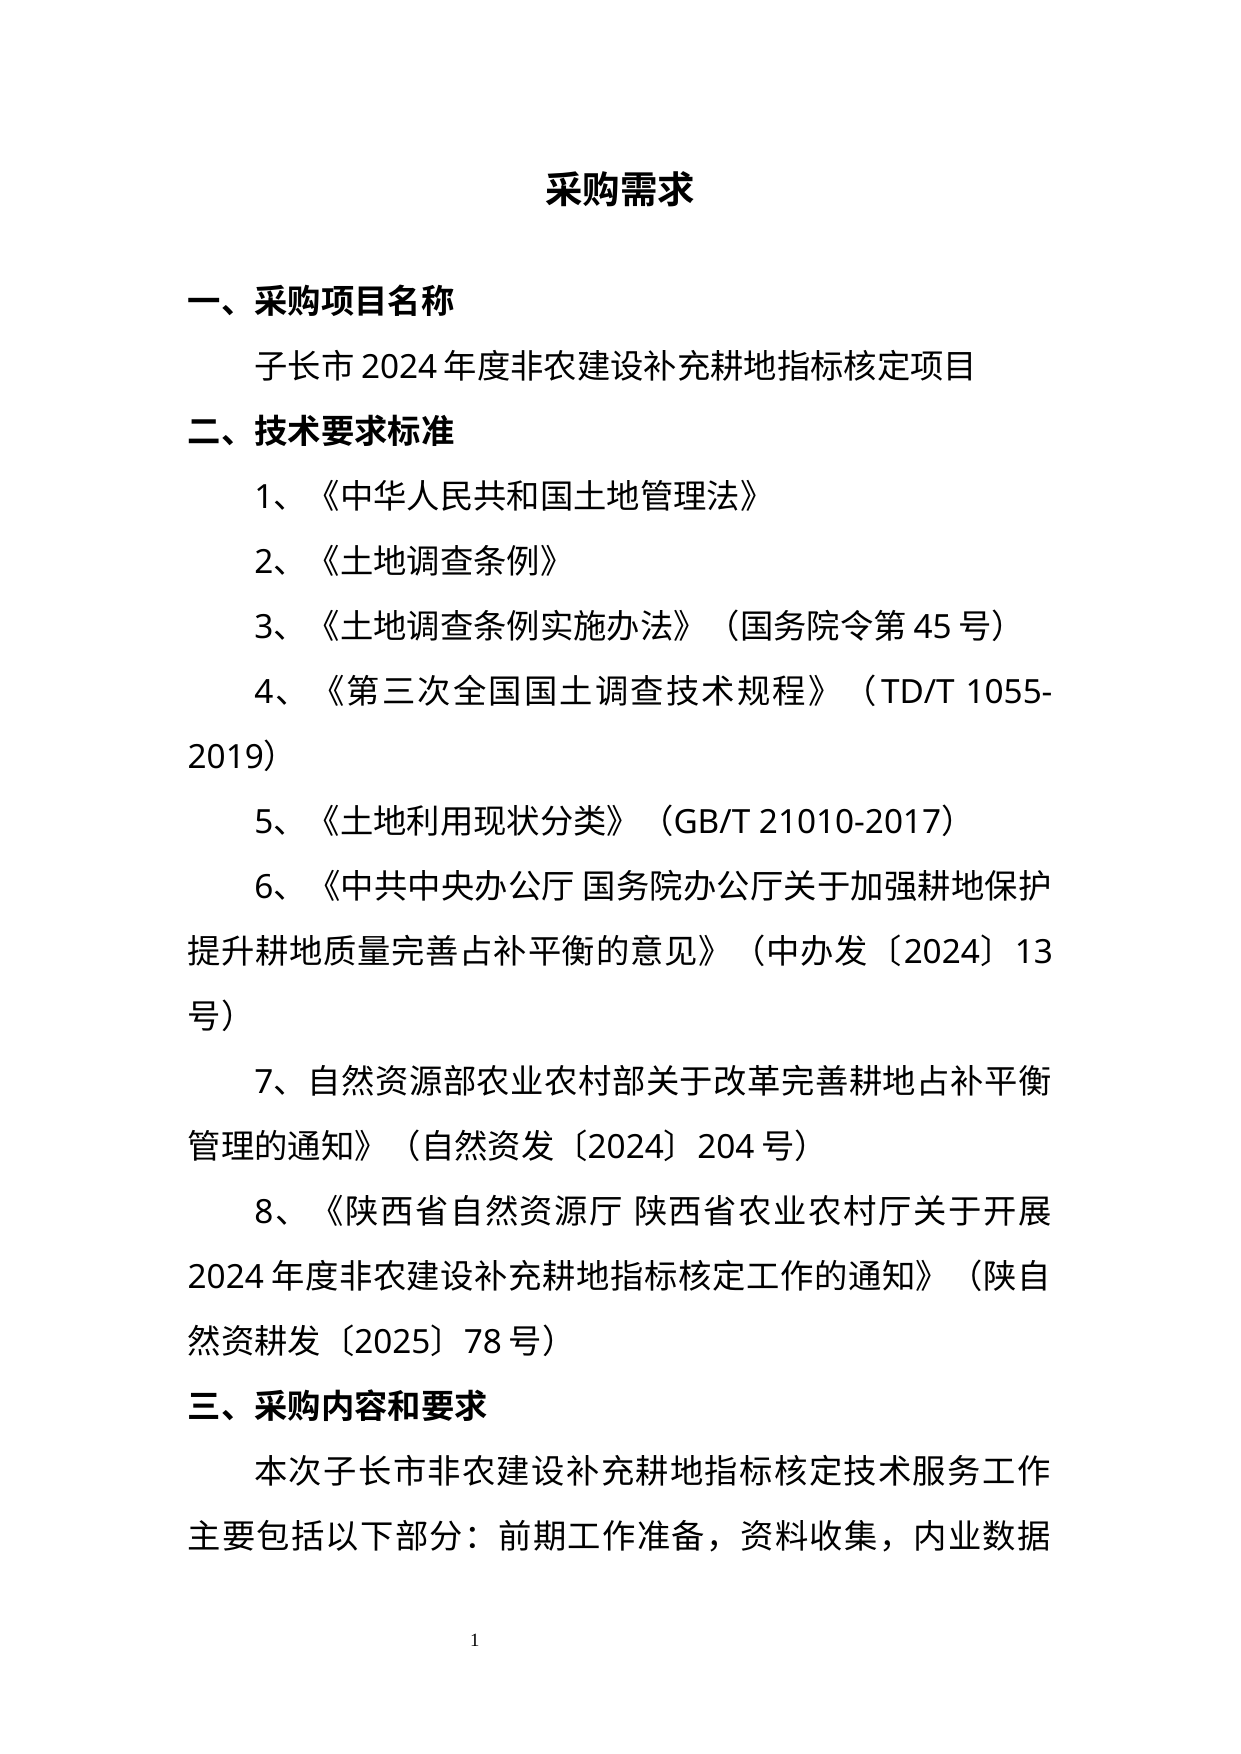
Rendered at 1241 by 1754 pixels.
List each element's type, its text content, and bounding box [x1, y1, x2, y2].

text 三、采购内容和要求 [187, 1371, 1053, 1436]
text 6、《中共中央办公厅 国务院办公厅关于加强耕地保护提升耕地质量完善占补平衡的意见》（中办发〔2024〕13号） [187, 851, 1053, 1046]
text 1、《中华人民共和国土地管理法》 [187, 461, 1053, 526]
text 采购需求 [187, 162, 1053, 214]
text 二、技术要求标准 [187, 396, 1053, 461]
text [187, 1436, 1053, 1566]
text 4、《第三次全国国土调查技术规程》（TD/T 1055-2019） [187, 656, 1053, 786]
text 2、《土地调查条例》 [187, 526, 1053, 591]
text 7、自然资源部农业农村部关于改革完善耕地占补平衡管理的通知》（自然资发〔2024〕204号） [187, 1046, 1053, 1176]
text 子长市2024年度非农建设补充耕地指标核定项目 [187, 331, 1053, 396]
text 3、《土地调查条例实施办法》（国务院令第45号） [187, 591, 1053, 656]
text 一、采购项目名称 [187, 266, 1053, 331]
text 8、《陕西省自然资源厅 陕西省农业农村厅关于开展2024年度非农建设补充耕地指标核定工作的通知》（陕自然资耕发〔2025〕78号） [187, 1176, 1053, 1371]
text 5、《土地利用现状分类》（GB/T 21010-2017） [187, 786, 1053, 851]
